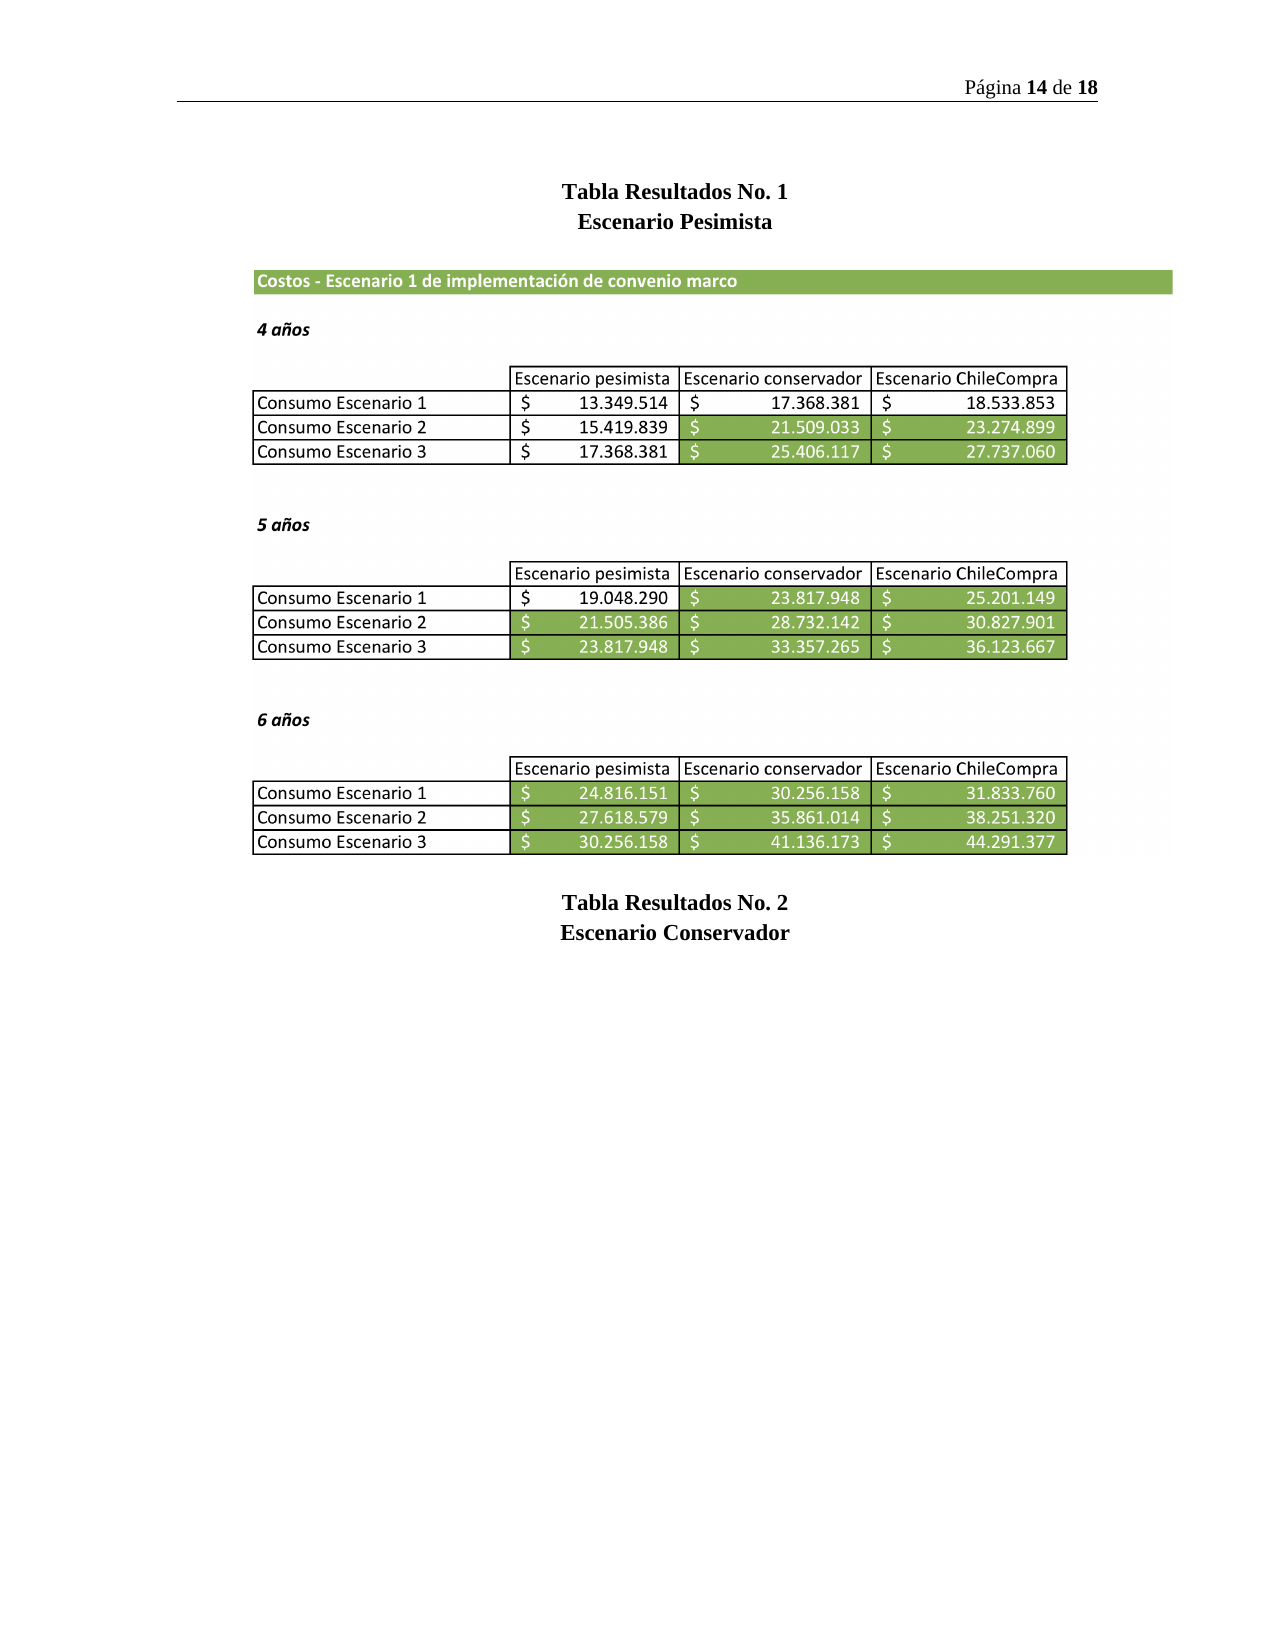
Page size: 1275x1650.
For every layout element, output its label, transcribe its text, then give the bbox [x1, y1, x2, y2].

list Tabla Resultados No. 2 [252, 889, 1098, 915]
list Tabla Resultados No. 1 [252, 178, 1098, 204]
list Escenario Pesimista [252, 208, 1098, 234]
list Escenario Conservador [252, 919, 1098, 946]
picture [252, 268, 1173, 855]
